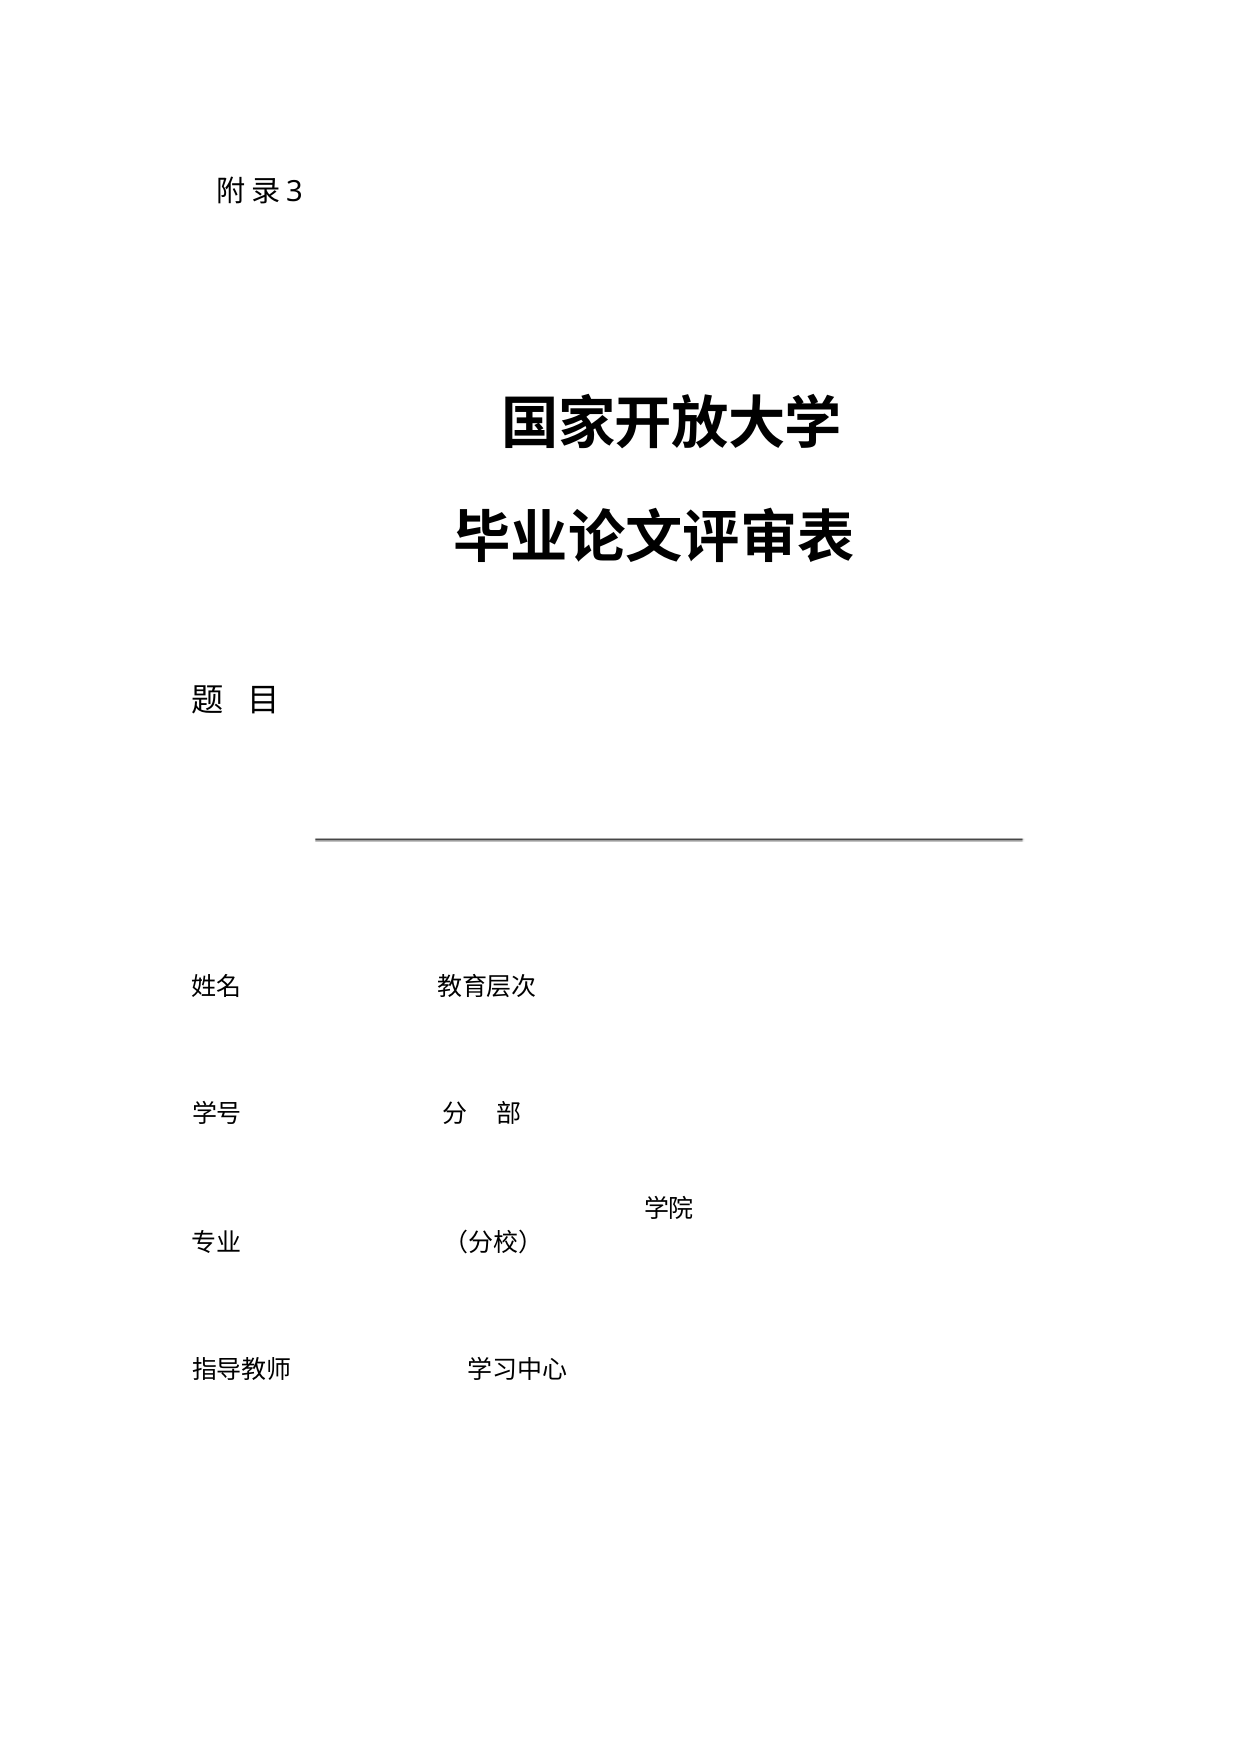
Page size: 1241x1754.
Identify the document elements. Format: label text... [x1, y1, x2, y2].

text 指导教师 学习中心 [192, 1354, 1054, 1385]
picture [314, 720, 1025, 842]
text 附 录 3 [167, 168, 879, 210]
text 题 目 [192, 678, 1054, 720]
text 国家开放大学 毕业论文评审表 [453, 382, 879, 575]
text 姓名 教育层次 [192, 971, 1054, 1002]
text 专业 （分校） [192, 1226, 1054, 1257]
text 学号 分 部 [192, 1098, 1054, 1129]
text 学院 [644, 1193, 1054, 1223]
